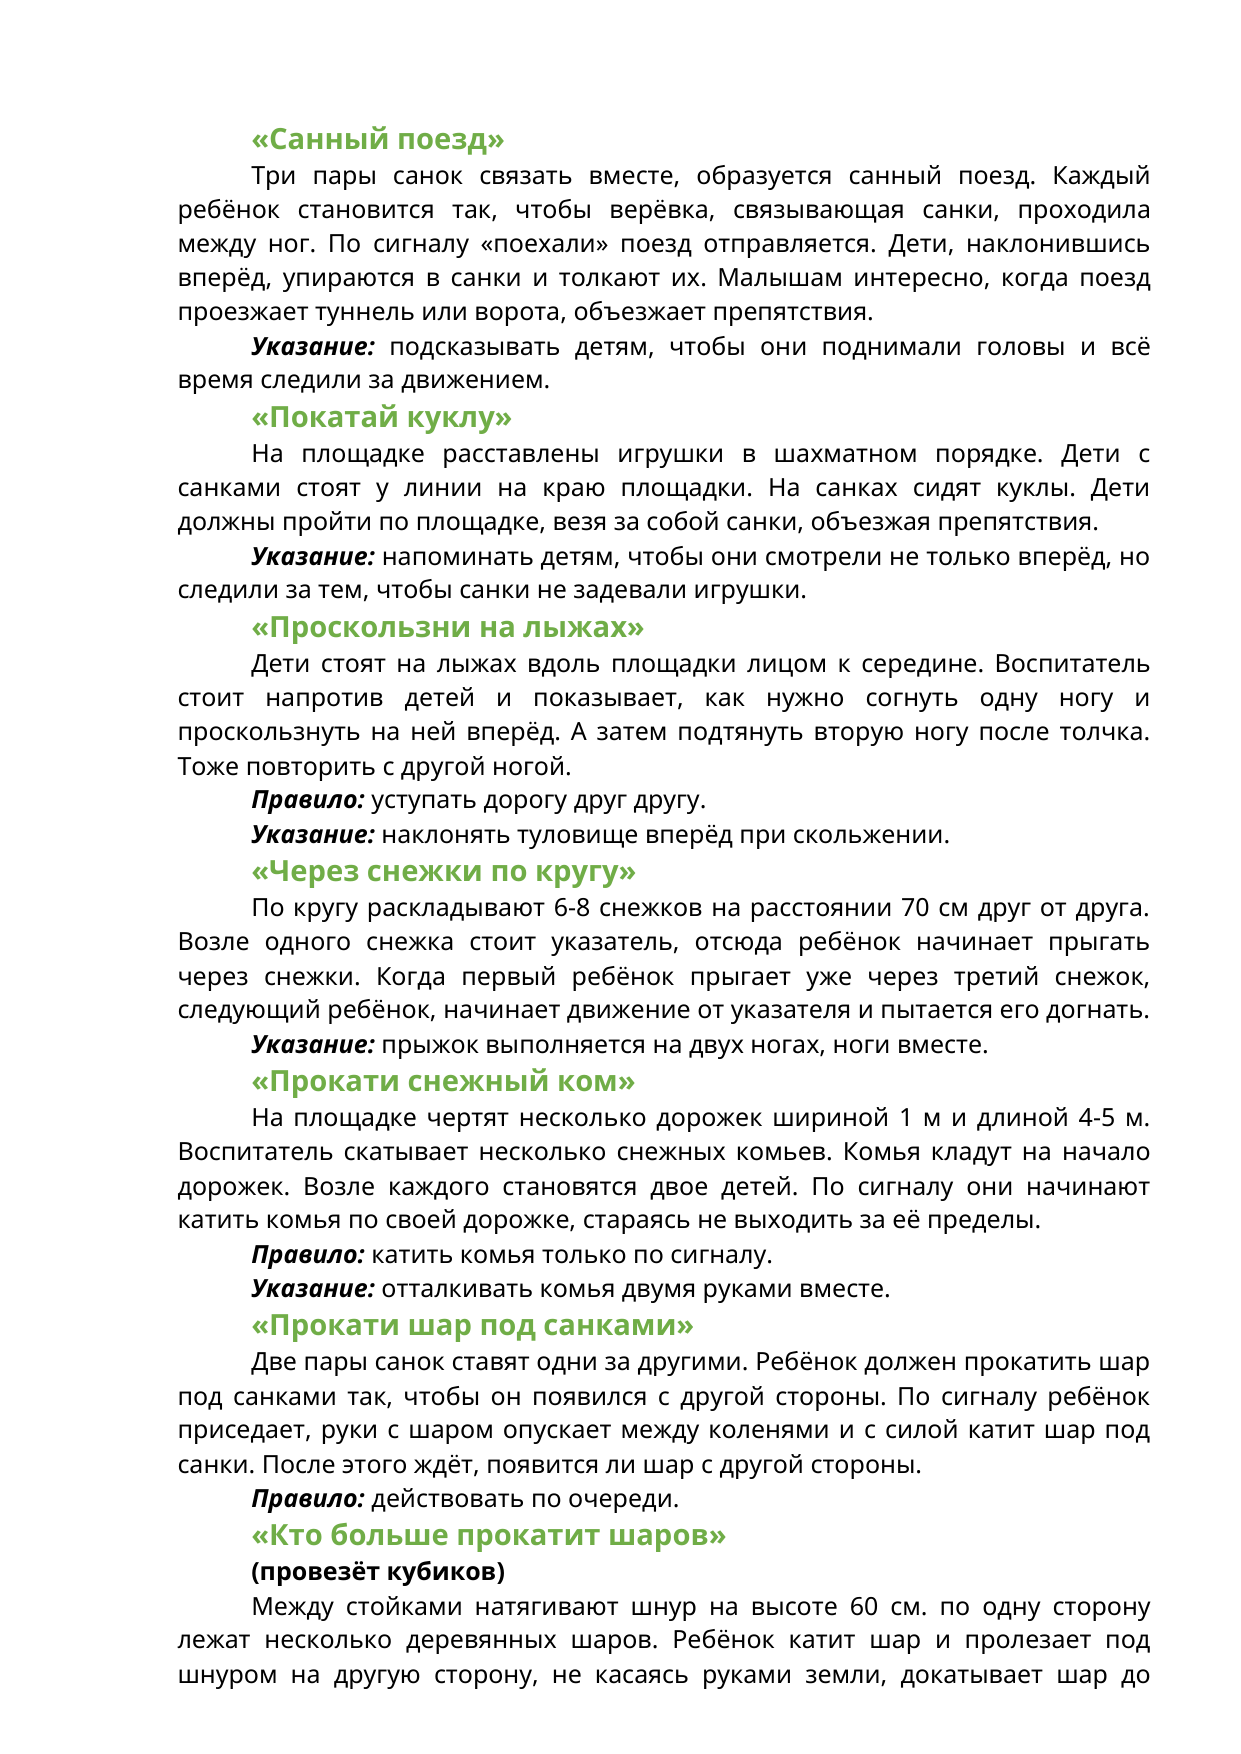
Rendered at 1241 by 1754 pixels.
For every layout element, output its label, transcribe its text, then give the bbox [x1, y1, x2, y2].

text «Через снежки по кругу» [177, 850, 1152, 890]
text Указание: наклонять туловище вперёд при скольжении. [177, 816, 1152, 850]
text «Прокати шар под санками» [177, 1304, 1152, 1344]
text На площадке расставлены игрушки в шахматном порядке. Дети с санками стоят у линии на краю площадки. На санках сидят куклы. Дети должны пройти по площадке, везя за собой санки, объезжая препятствия. [177, 436, 1152, 538]
text Две пары санок ставят одни за другими. Ребёнок должен прокатить шар под санками так, чтобы он появился с другой стороны. По сигналу ребёнок приседает, руки с шаром опускает между коленями и с силой катит шар под санки. После этого ждёт, появится ли шар с другой стороны. [177, 1344, 1152, 1480]
text Три пары санок связать вместе, образуется санный поезд. Каждый ребёнок становится так, чтобы верёвка, связывающая санки, проходила между ног. По сигналу «поехали» поезд отправляется. Дети, наклонившись вперёд, упираются в санки и толкают их. Малышам интересно, когда поезд проезжает туннель или ворота, объезжает препятствия. [177, 158, 1152, 328]
text «Санный поезд» [177, 118, 1152, 158]
text По кругу раскладывают 6-8 снежков на расстоянии 70 см друг от друга. Возле одного снежка стоит указатель, отсюда ребёнок начинает прыгать через снежки. Когда первый ребёнок прыгает уже через третий снежок, следующий ребёнок, начинает движение от указателя и пытается его догнать. [177, 890, 1152, 1026]
text Указание: прыжок выполняется на двух ногах, ноги вместе. [177, 1026, 1152, 1060]
text «Прокати снежный ком» [177, 1060, 1152, 1100]
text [177, 1588, 1152, 1690]
text Дети стоят на лыжах вдоль площадки лицом к середине. Воспитатель стоит напротив детей и показывает, как нужно согнуть одну ногу и проскользнуть на ней вперёд. А затем подтянуть вторую ногу после толчка. Тоже повторить с другой ногой. [177, 646, 1152, 782]
text Правило: катить комья только по сигналу. [177, 1236, 1152, 1270]
text На площадке чертят несколько дорожек шириной 1 м и длиной 4-5 м. Воспитатель скатывает несколько снежных комьев. Комья кладут на начало дорожек. Возле каждого становятся двое детей. По сигналу они начинают катить комья по своей дорожке, стараясь не выходить за её пределы. [177, 1100, 1152, 1236]
text Указание: отталкивать комья двумя руками вместе. [177, 1270, 1152, 1304]
text «Покатай куклу» [177, 396, 1152, 436]
text (провезёт кубиков) [177, 1554, 1152, 1588]
text Указание: подсказывать детям, чтобы они поднимали головы и всё время следили за движением. [177, 328, 1152, 396]
text Правило: действовать по очереди. [177, 1480, 1152, 1514]
text «Проскользни на лыжах» [177, 606, 1152, 646]
text Указание: напоминать детям, чтобы они смотрели не только вперёд, но следили за тем, чтобы санки не задевали игрушки. [177, 538, 1152, 606]
text Правило: уступать дорогу друг другу. [177, 782, 1152, 816]
text «Кто больше прокатит шаров» [177, 1514, 1152, 1554]
